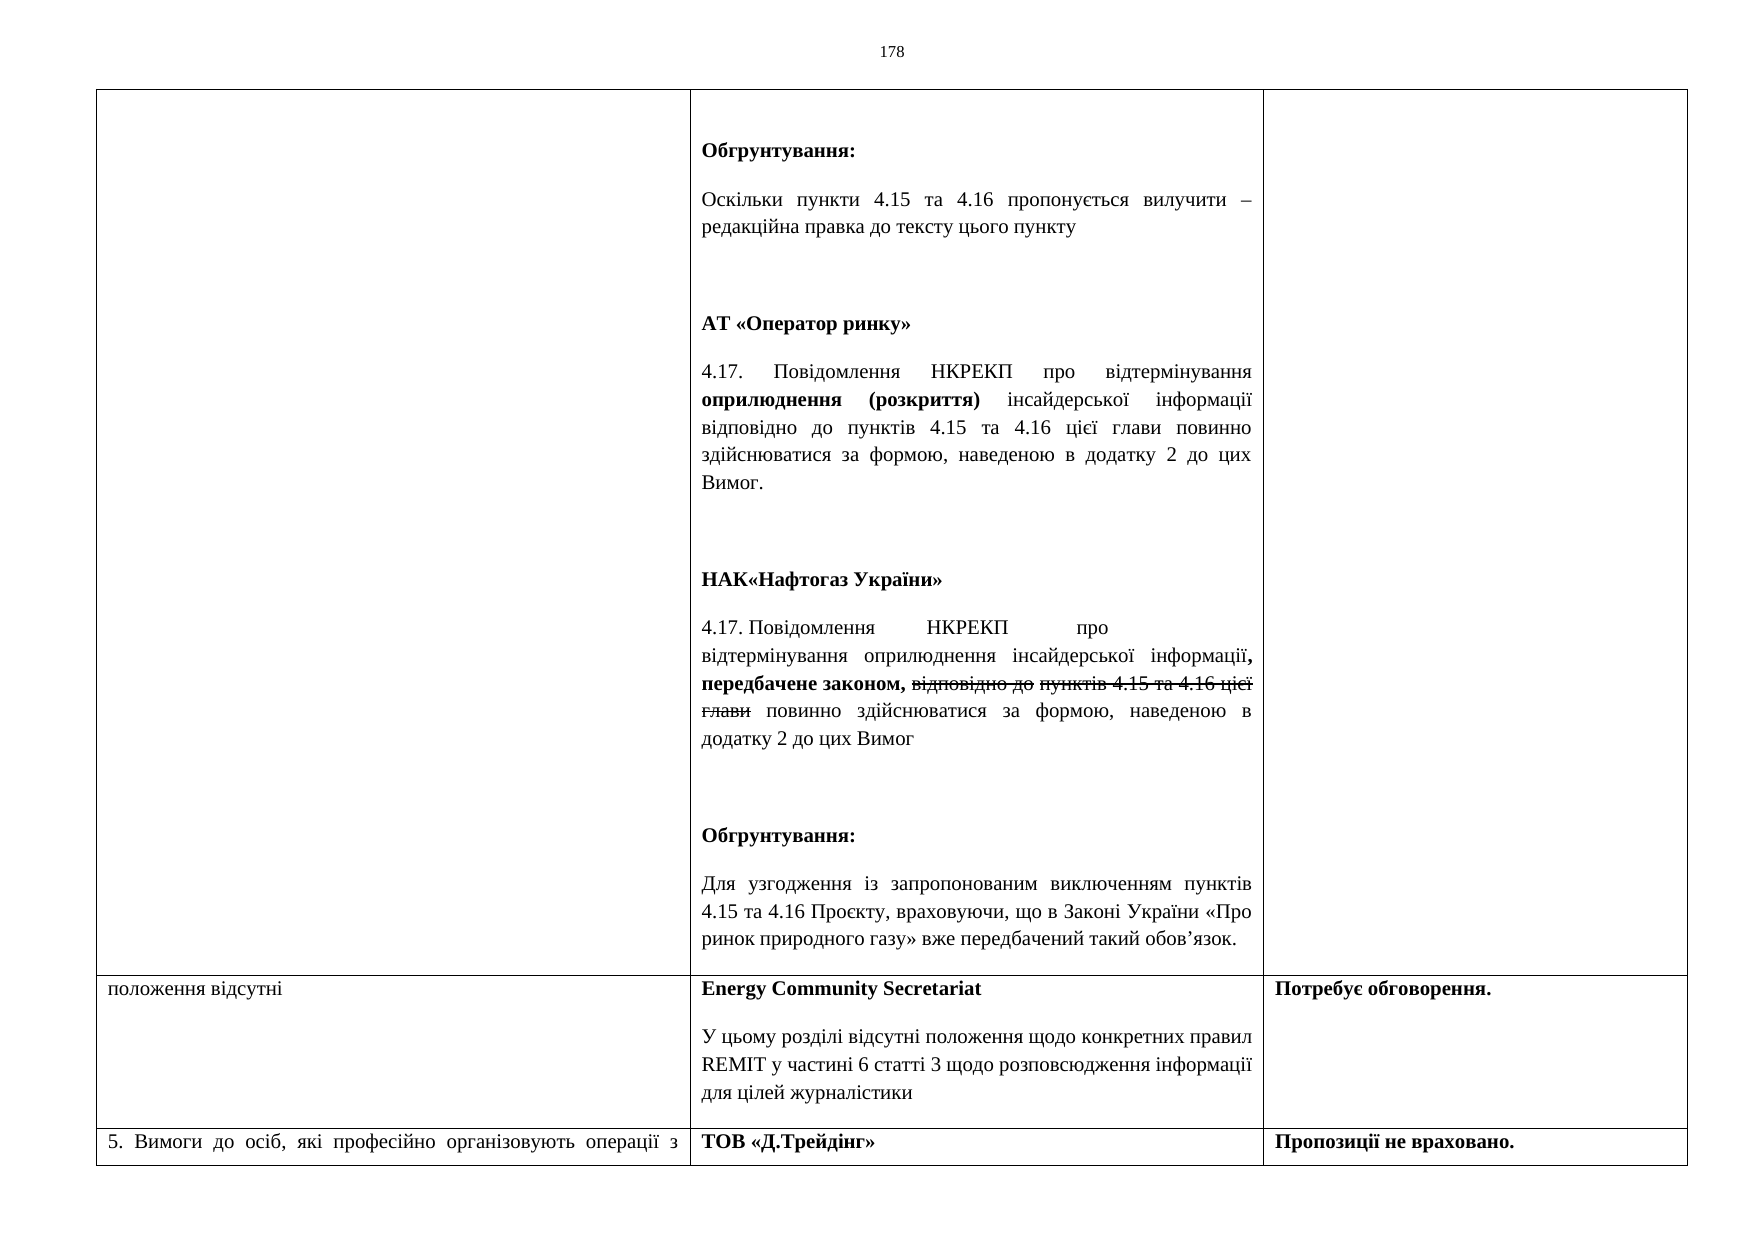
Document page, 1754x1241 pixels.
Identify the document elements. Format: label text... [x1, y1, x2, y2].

table_cell Потребує обговорення. [1264, 976, 1687, 1128]
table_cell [1264, 1129, 1687, 1165]
table_cell Energy Community Secretariat У цьому розділі відсутні положення щодо конкретних правил REMIT у частині 6 статті 3 щодо розповсюдження інформації для цілей журналістики [691, 976, 1263, 1128]
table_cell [97, 90, 690, 975]
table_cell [691, 1129, 1263, 1165]
table_cell положення відсутні [97, 976, 690, 1128]
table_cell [97, 1129, 690, 1165]
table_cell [691, 90, 1263, 975]
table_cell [1264, 90, 1687, 975]
